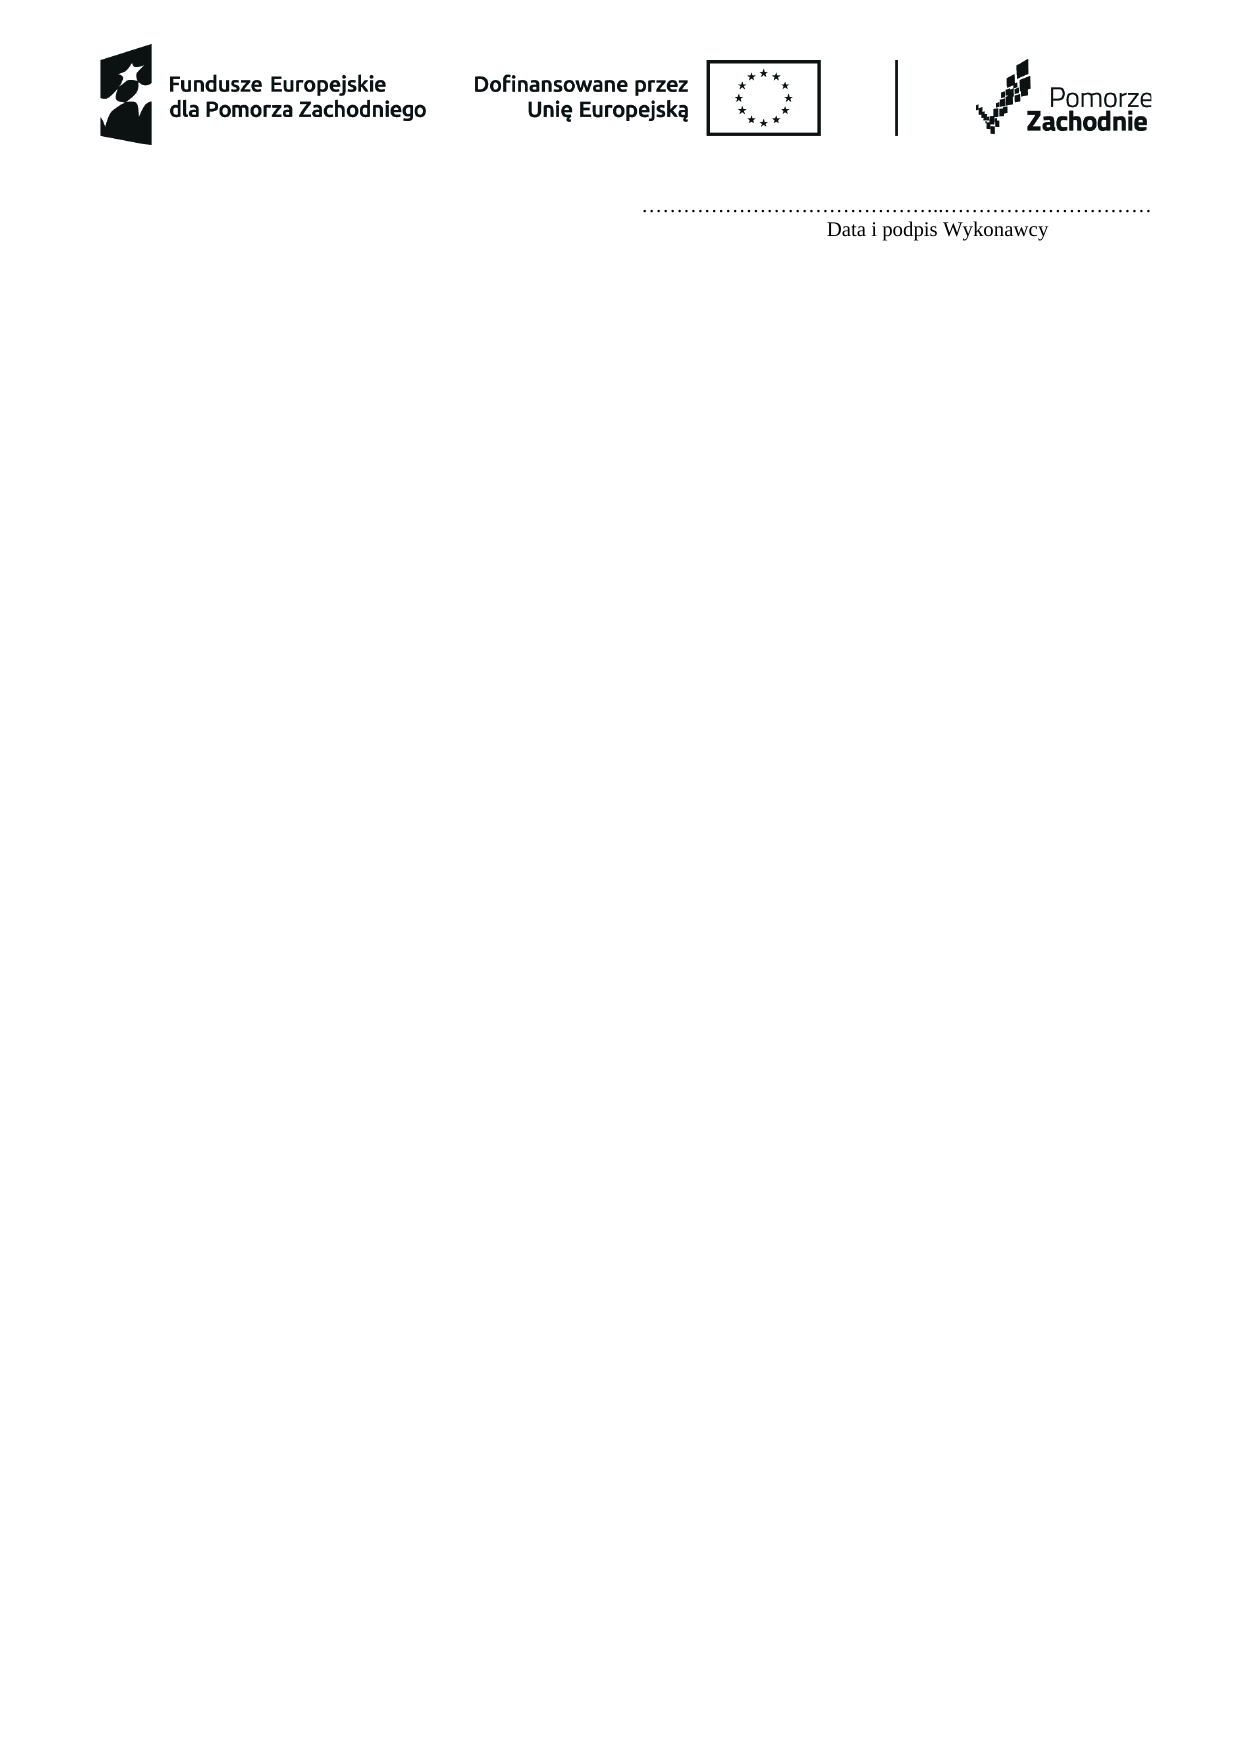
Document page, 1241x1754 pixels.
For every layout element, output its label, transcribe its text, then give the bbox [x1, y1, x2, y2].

picture [100, 44, 1152, 145]
text Data i podpis Wykonawcy [764, 217, 1152, 241]
text ……………………………………..………………………… [100, 192, 1152, 217]
